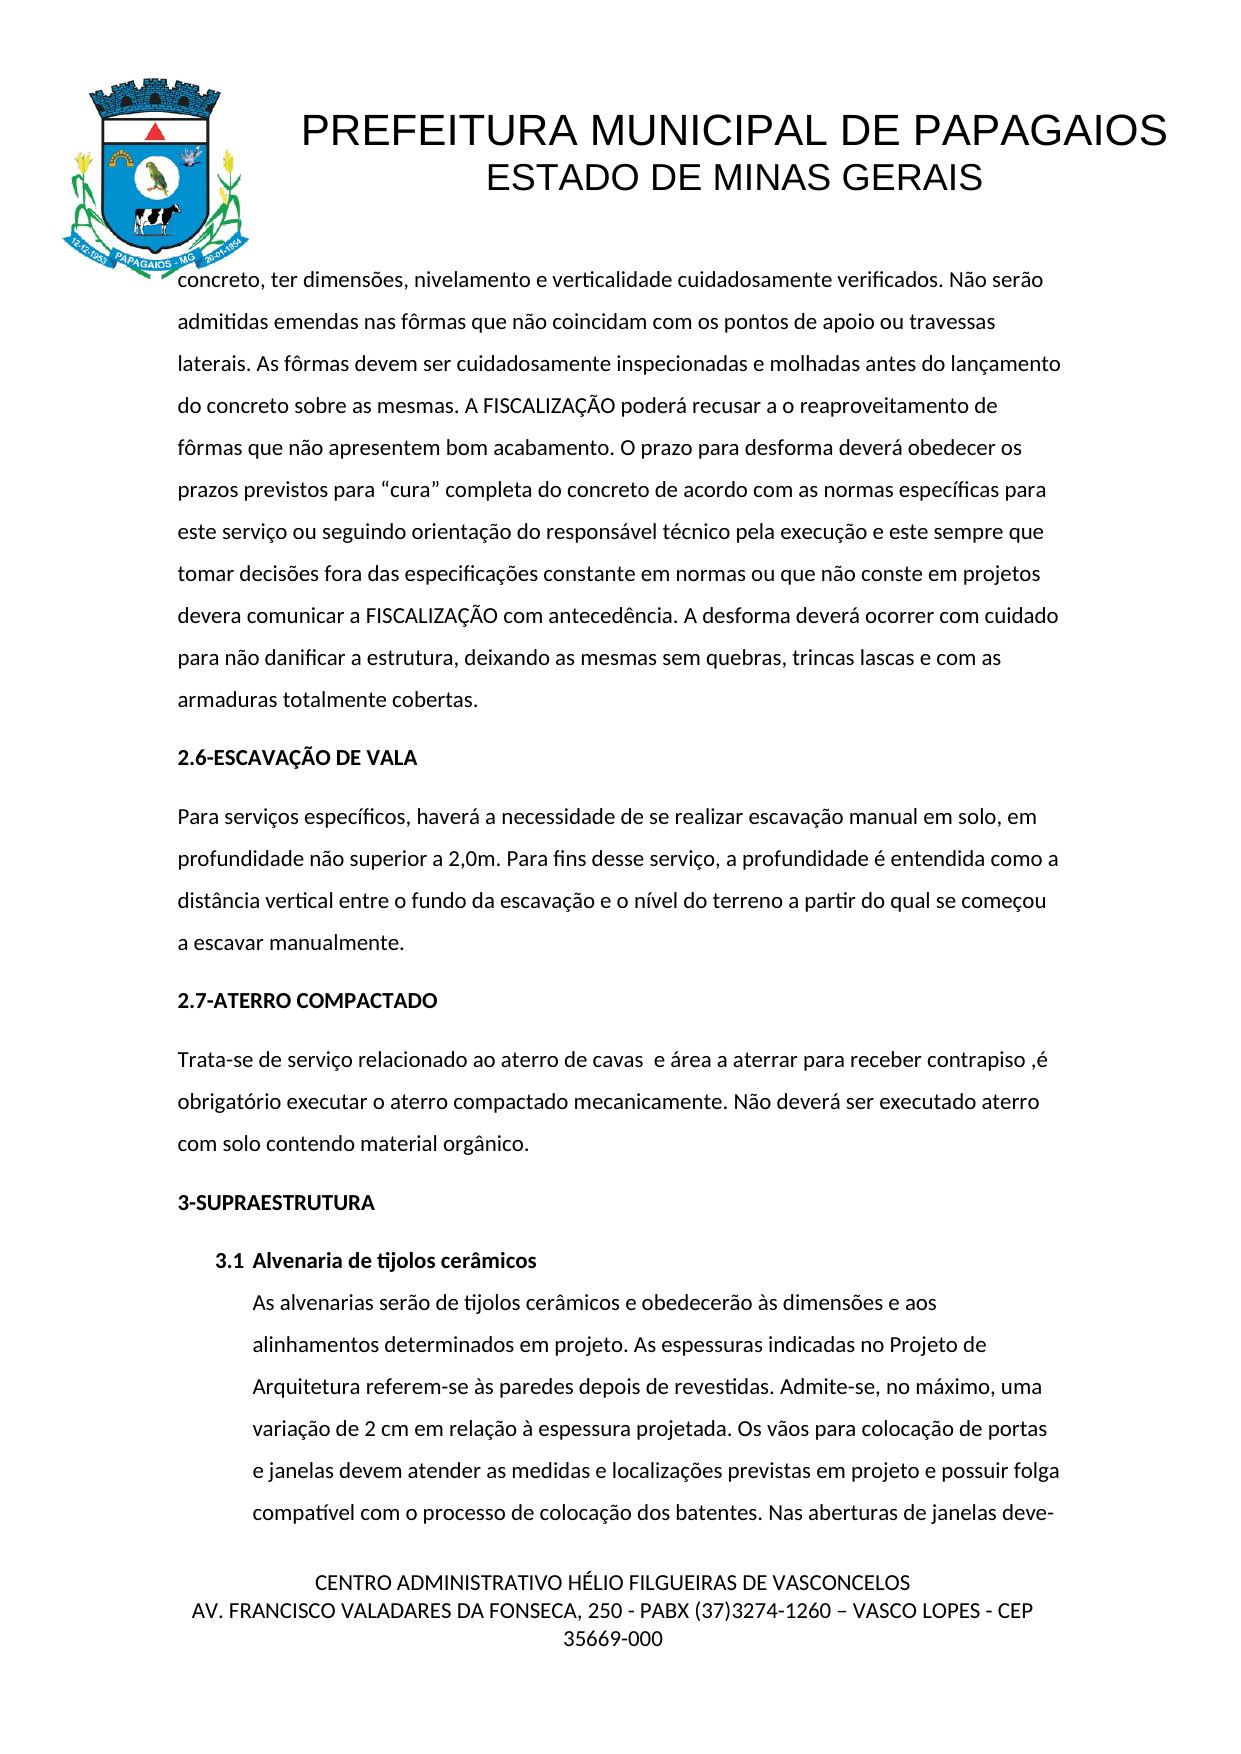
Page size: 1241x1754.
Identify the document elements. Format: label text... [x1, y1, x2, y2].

picture [163, 261, 171, 267]
text 2.6-ESCAVAÇÃO DE VALA [177, 743, 1063, 771]
picture [61, 73, 251, 281]
text 3-SUPRAESTRUTURA [177, 1188, 1063, 1216]
list Alvenaria de tijolos cerâmicos [215, 1246, 1063, 1274]
picture [189, 260, 201, 265]
picture [180, 255, 194, 263]
text 2.7-ATERRO COMPACTADO [177, 987, 1063, 1014]
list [252, 1288, 1063, 1526]
text Para serviços específicos, haverá a necessidade de se realizar escavação manual em solo, em profundidade não superior a 2,0m. Para fins desse serviço, a profundidade é entendida como a distância vertical entre o fundo da escavação e o nível do terreno a partir do qual se começou a escavar manualmente. [177, 802, 1063, 956]
text Trata-se de serviço relacionado ao aterro de cavas e área a aterrar para receber contrapiso ,é obrigatório executar o aterro compactado mecanicamente. Não deverá ser executado aterro com solo contendo material orgânico. [177, 1045, 1063, 1157]
picture [226, 240, 241, 250]
picture [206, 256, 214, 262]
